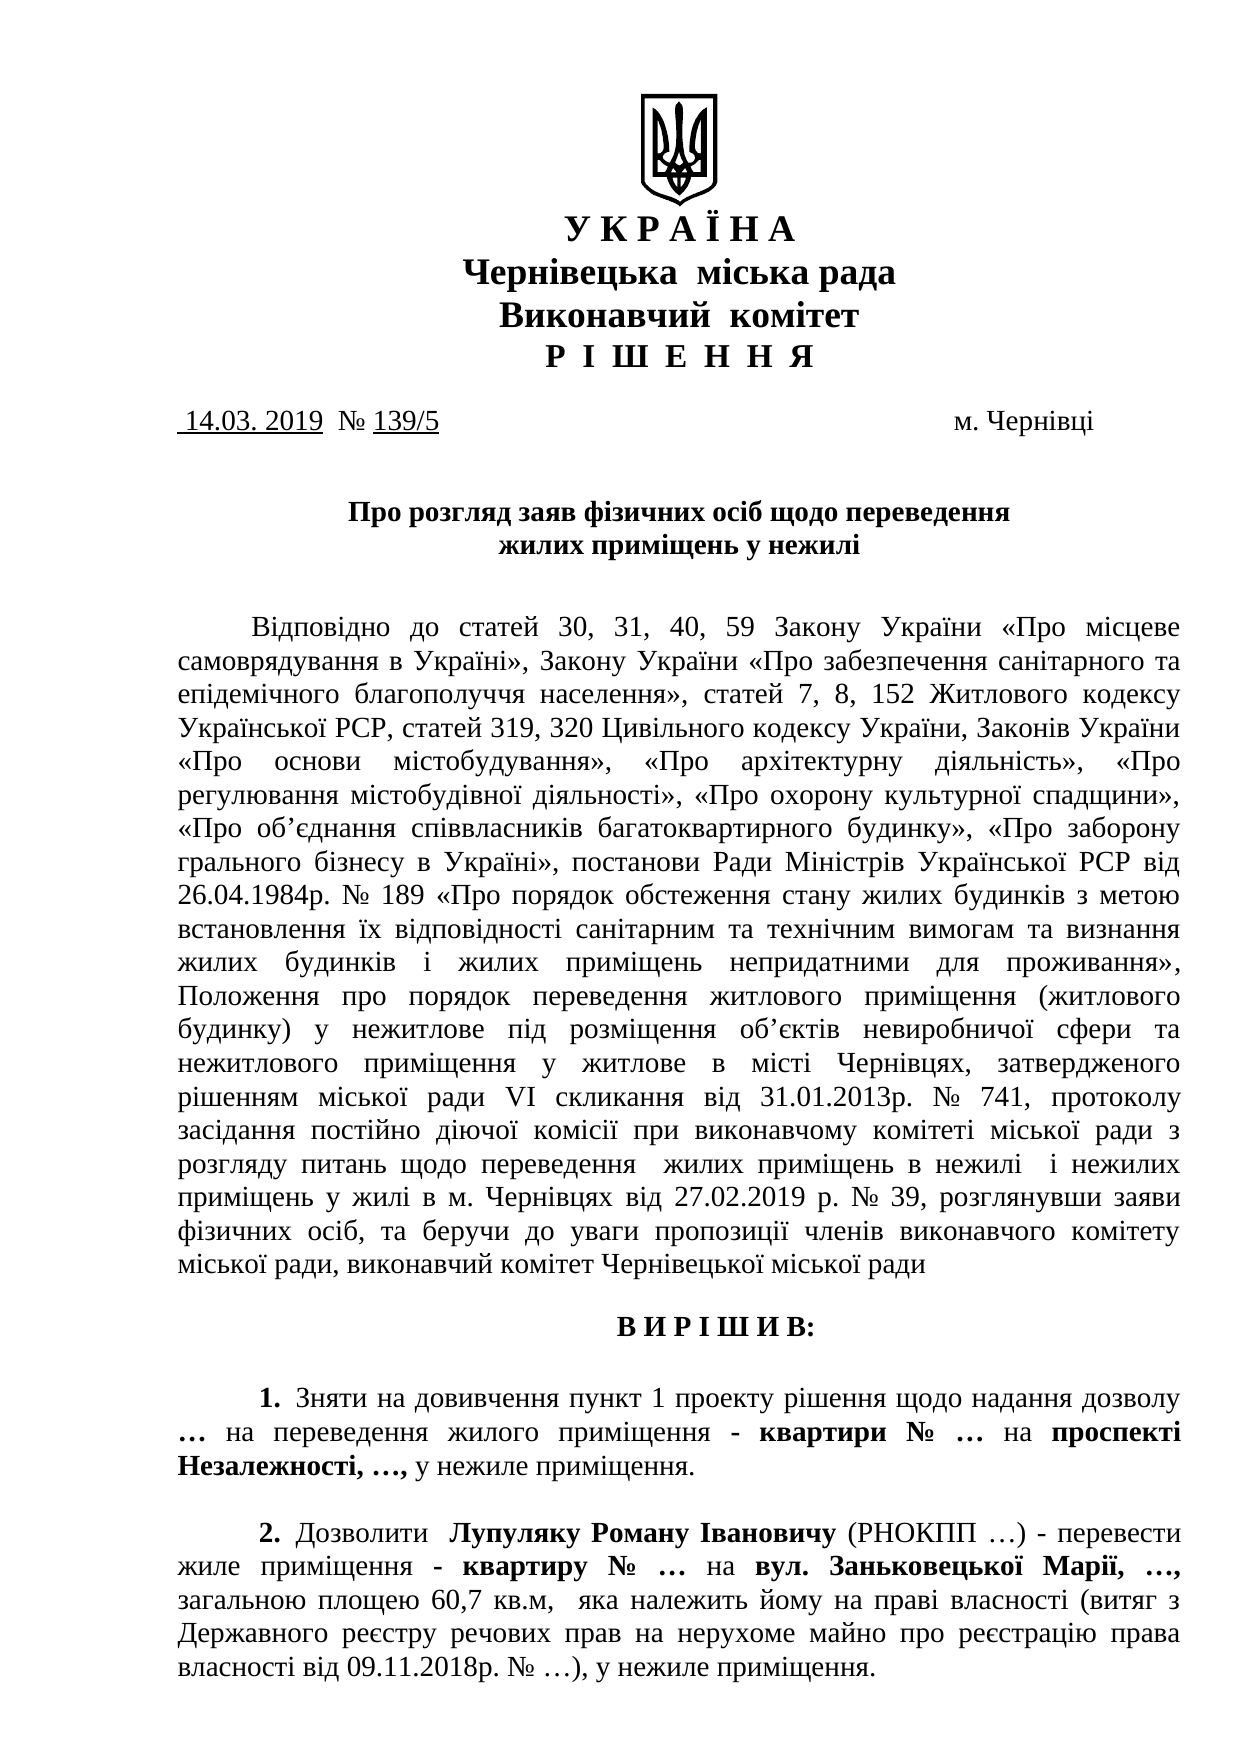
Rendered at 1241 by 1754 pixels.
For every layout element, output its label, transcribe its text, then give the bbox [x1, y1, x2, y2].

list Зняти на довивчення пункт 1 проекту рішення щодо надання дозволу … на переведення жилого приміщення - квартири № … на проспекті Незалежності, …, у нежиле приміщення. [177, 1381, 1181, 1481]
text У К Р А Ї Н А [177, 206, 1181, 249]
text В И Р І Ш И В: [177, 1309, 1181, 1342]
text Відповідно до статей 30, 31, 40, 59 Закону України «Про місцеве самоврядування в Україні», Закону України «Про забезпечення санітарного та епідемічного благополуччя населення», статей 7, 8, 152 Житлового кодексу Української РСР, статей 319, 320 Цивільного кодексу України, Законів України «Про основи містобудування», «Про архітектурну діяльність», «Про регулювання містобудівної діяльності», «Про охорону культурної спадщини», «Про об’єднання співвласників багатоквартирного будинку», «Про заборону грального бізнесу в Україні», постанови Ради Міністрів Української РСР від 26.04.1984р. № 189 «Про порядок обстеження стану жилих будинків з метою встановлення їх відповідності санітарним та технічним вимогам та визнання жилих будинків і жилих приміщень непридатними для проживання», Положення про порядок переведення житлового приміщення (житлового будинку) у нежитлове під розміщення об’єктів невиробничої сфери та нежитлового приміщення у житлове в місті Чернівцях, затвердженого рішенням міської ради VІ скликання від 31.01.2013р. № 741, протоколу засідання постійно діючої комісії при виконавчому комітеті міської ради з розгляду питань щодо переведення жилих приміщень в нежилі і нежилих приміщень у жилі в м. Чернівцях від 27.02.2019 р. № 39, розглянувши заяви фізичних осіб, та беручи до уваги пропозиції членів виконавчого комітету міської ради, виконавчий комітет Чернівецької міської ради [177, 609, 1181, 1280]
subtitle Р І Ш Е Н Н Я [177, 336, 1181, 374]
text Чернівецька міська рада [177, 249, 1181, 293]
text Про розгляд заяв фізичних осіб щодо переведення [177, 494, 1181, 527]
subtitle Виконавчий комітет [177, 293, 1181, 336]
text жилих приміщень у нежилі [177, 527, 1181, 561]
list Дозволити Лупуляку Роману Івановичу (РНОКПП …) - перевести жиле приміщення - квартиру № … на вул. Заньковецької Марії, …, загальною площею 60,7 кв.м, яка належить йому на праві власності (витяг з Державного реєстру речових прав на нерухоме майно про реєстрацію права власності від 09.11.2018р. № …), у нежиле приміщення. [177, 1515, 1181, 1682]
text 14.03. 2019 № 139/5 м. Чернівці [177, 403, 1181, 436]
